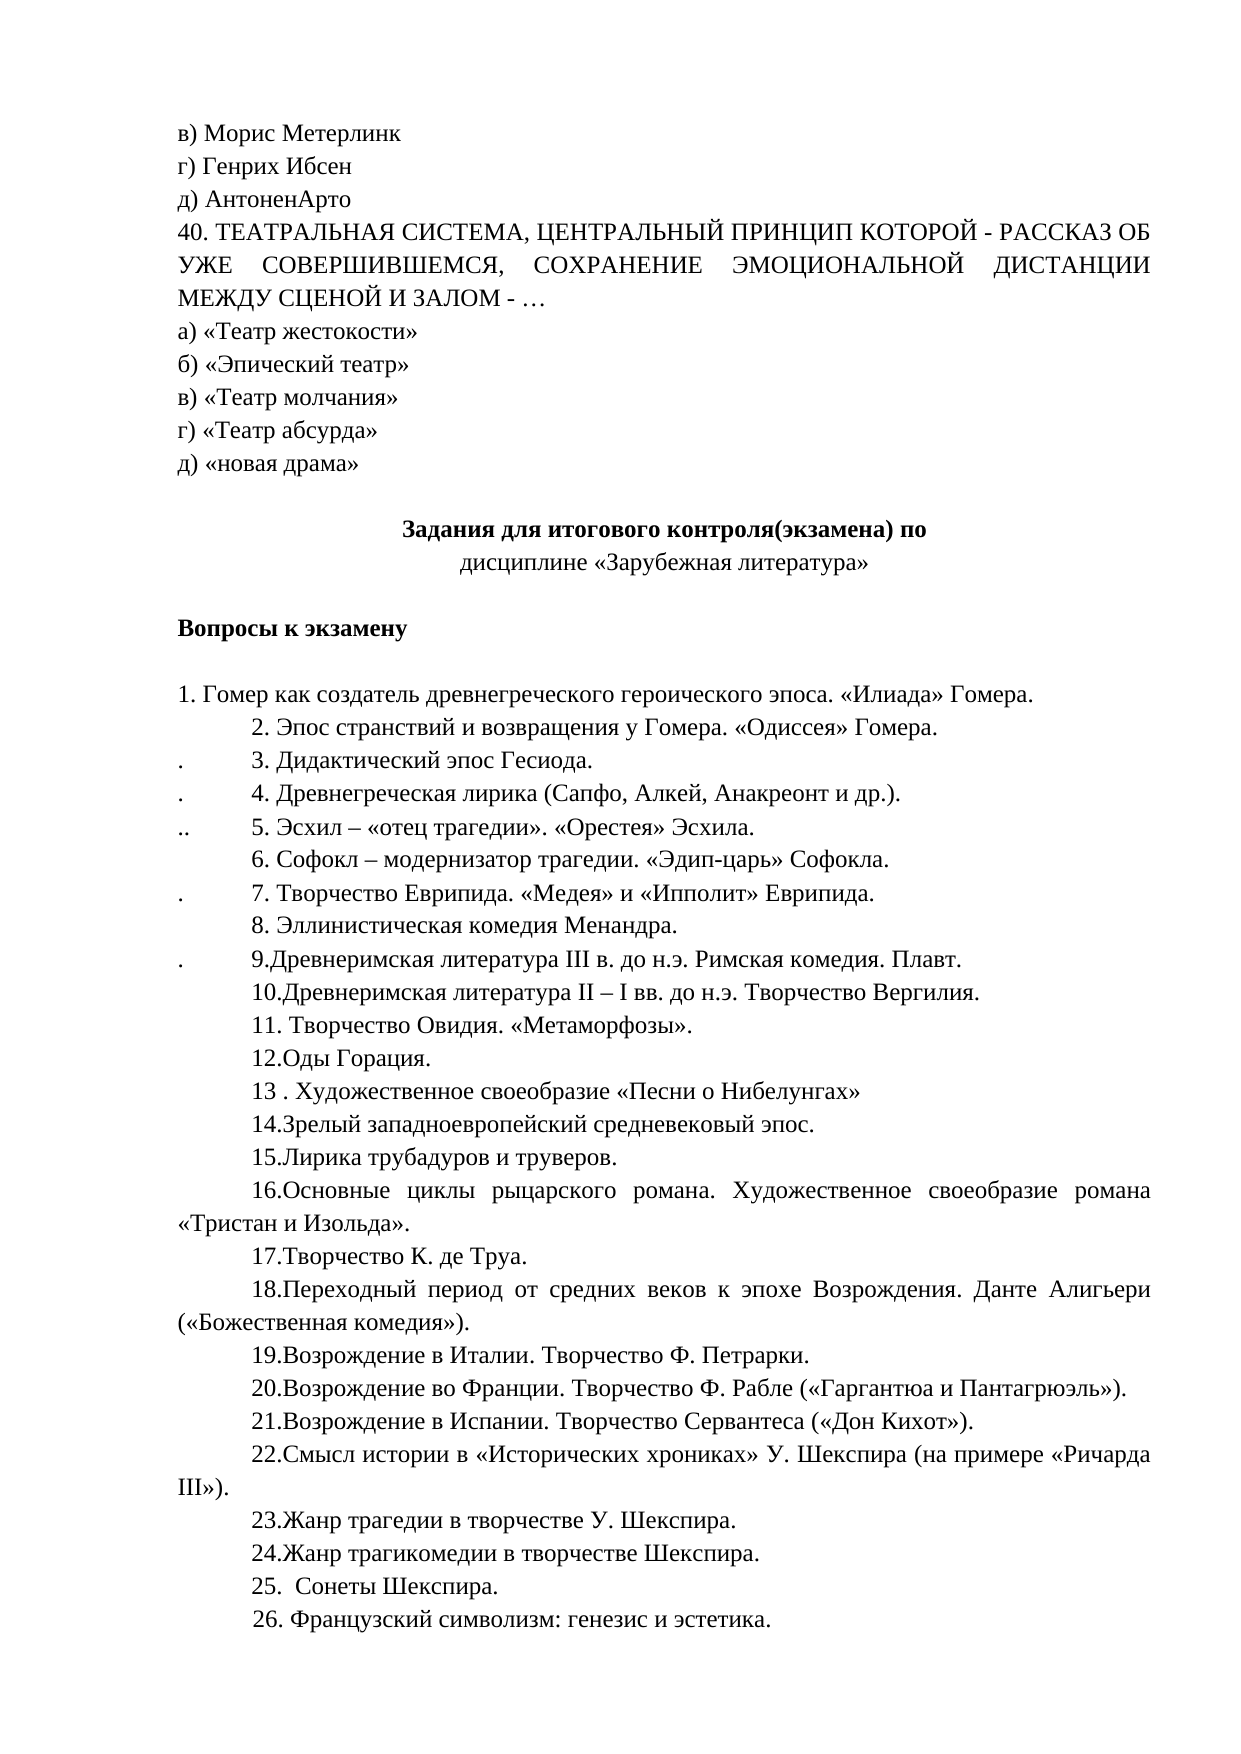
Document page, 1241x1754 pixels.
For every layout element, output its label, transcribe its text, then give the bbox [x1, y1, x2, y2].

text 10.Древнеримская литература II – I вв. до н.э. Творчество Вергилия. [177, 977, 1152, 1005]
text 25. Сонеты Шекспира. [177, 1571, 1152, 1600]
text 14.Зрелый западноевропейский средневековый эпос. [177, 1109, 1152, 1137]
text .. 5. Эсхил – «отец трагедии». «Орестея» Эсхила. [177, 812, 1152, 840]
text Задания для итогового контроля(экзамена) по [177, 514, 1152, 543]
text 23.Жанр трагедии в творчестве У. Шекспира. [177, 1505, 1152, 1534]
text 40. ТЕАТРАЛЬНАЯ СИСТЕМА, ЦЕНТРАЛЬНЫЙ ПРИНЦИП КОТОРОЙ - РАССКАЗ ОБ УЖЕ СОВЕРШИВШЕМСЯ, СОХРАНЕНИЕ ЭМОЦИОНАЛЬНОЙ ДИСТАНЦИИ МЕЖДУ СЦЕНОЙ И ЗАЛОМ - … [177, 217, 1152, 312]
text 1. Гомер как создатель древнегреческого героического эпоса. «Илиада» Гомера. [177, 679, 1152, 708]
text в) «Театр молчания» [177, 382, 1152, 411]
text д) «новая драма» [177, 448, 1152, 477]
text . 9.Древнеримская литература III в. до н.э. Римская комедия. Плавт. [177, 944, 1152, 972]
text . 4. Древнегреческая лирика (Сапфо, Алкей, Анакреонт и др.). [177, 778, 1152, 807]
text 6. Софокл – модернизатор трагедии. «Эдип-царь» Софокла. [177, 844, 1152, 873]
text 8. Эллинистическая комедия Менандра. [177, 911, 1152, 939]
text 2. Эпос странствий и возвращения у Гомера. «Одиссея» Гомера. [177, 712, 1152, 741]
text а) «Театр жестокости» [177, 316, 1152, 345]
text 22.Смысл истории в «Исторических хрониках» У. Шекспира (на примере «Ричарда III»). [177, 1439, 1152, 1501]
text 19.Возрождение в Италии. Творчество Ф. Петрарки. [177, 1340, 1152, 1369]
text 24.Жанр трагикомедии в творчестве Шекспира. [177, 1538, 1152, 1567]
text г) Генрих Ибсен [177, 151, 1152, 180]
text 18.Переходный период от средних веков к эпохе Возрождения. Данте Алигьери («Божественная комедия»). [177, 1274, 1152, 1336]
text д) АнтоненАрто [177, 184, 1152, 213]
text 21.Возрождение в Испании. Творчество Сервантеса («Дон Кихот»). [177, 1406, 1152, 1435]
text в) Морис Метерлинк [177, 118, 1152, 147]
text . 3. Дидактический эпос Гесиода. [177, 746, 1152, 774]
text 20.Возрождение во Франции. Творчество Ф. Рабле («Гаргантюа и Пантагрюэль»). [177, 1373, 1152, 1402]
text 13 . Художественное своеобразие «Песни о Нибелунгах» [177, 1076, 1152, 1104]
text дисциплине «Зарубежная литература» [177, 547, 1152, 576]
text Вопросы к экзамену [177, 613, 1152, 642]
text б) «Эпический театр» [177, 349, 1152, 378]
text 11. Творчество Овидия. «Метаморфозы». [177, 1010, 1152, 1038]
text . 7. Творчество Еврипида. «Медея» и «Ипполит» Еврипида. [177, 878, 1152, 906]
text 16.Основные циклы рыцарского романа. Художественное своеобразие романа «Тристан и Изольда». [177, 1175, 1152, 1237]
text 12.Оды Горация. [177, 1043, 1152, 1071]
text г) «Театр абсурда» [177, 415, 1152, 444]
text 15.Лирика трубадуров и труверов. [177, 1142, 1152, 1171]
text 17.Творчество К. де Труа. [177, 1241, 1152, 1269]
text 26. Французский символизм: генезис и эстетика. [177, 1604, 1152, 1633]
